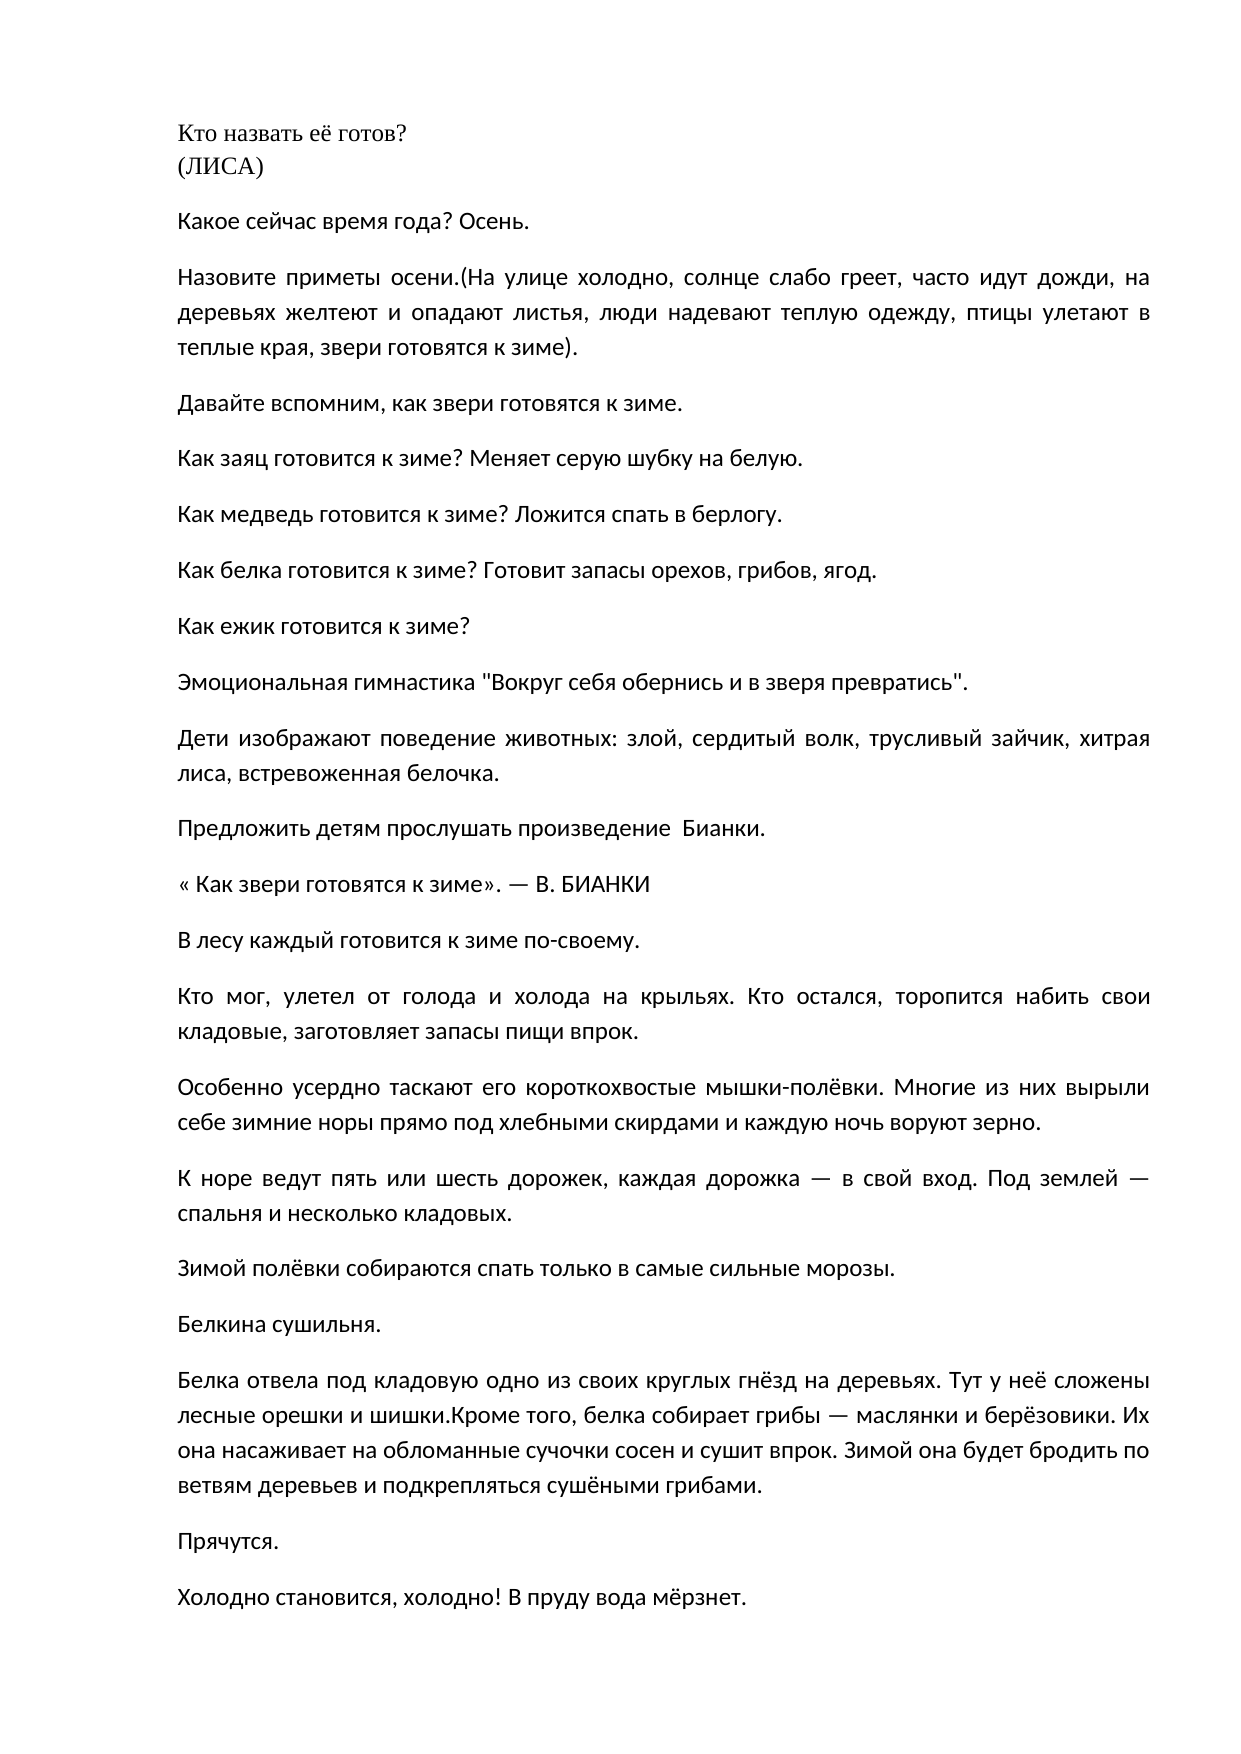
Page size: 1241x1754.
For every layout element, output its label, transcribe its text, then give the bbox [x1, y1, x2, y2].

text К норе ведут пять или шесть дорожек, каждая дорожка — в свой вход. Под землей — спальня и несколько кладовых. [177, 1162, 1152, 1227]
text В лесу каждый готовится к зиме по-своему. [177, 924, 1152, 955]
text Особенно усердно таскают его короткохвостые мышки-полёвки. Многие из них вырыли себе зимние норы прямо под хлебными скирдами и каждую ночь воруют зерно. [177, 1071, 1152, 1136]
text Кто мог, улетел от голода и холода на крыльях. Кто остался, торопится набить свои кладовые, заготовляет запасы пищи впрок. [177, 980, 1152, 1046]
text Прячутся. [177, 1525, 1152, 1556]
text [177, 118, 1152, 180]
text Холодно становится, холодно! В пруду вода мёрзнет. [177, 1581, 1152, 1611]
text Белка отвела под кладовую одно из своих круглых гнёзд на деревьях. Тут у неё сложены лесные орешки и шишки.Кроме того, белка собирает грибы — маслянки и берёзовики. Их она насаживает на обломанные сучочки сосен и сушит впрок. Зимой она будет бродить по ветвям деревьев и подкрепляться сушёными грибами. [177, 1364, 1152, 1500]
text Как ежик готовится к зиме? [177, 610, 1152, 641]
text Эмоциональная гимнастика "Вокруг себя обернись и в зверя превратись". [177, 666, 1152, 696]
text Назовите приметы осени.(На улице холодно, солнце слабо греет, часто идут дожди, на деревьях желтеют и опадают листья, люди надевают теплую одежду, птицы улетают в теплые края, звери готовятся к зиме). [177, 261, 1152, 361]
text Предложить детям прослушать произведение Бианки. [177, 812, 1152, 843]
text Давайте вспомним, как звери готовятся к зиме. [177, 387, 1152, 417]
text Как белка готовится к зиме? Готовит запасы орехов, грибов, ягод. [177, 554, 1152, 585]
text Зимой полёвки собираются спать только в самые сильные морозы. [177, 1252, 1152, 1283]
text Как медведь готовится к зиме? Ложится спать в берлогу. [177, 498, 1152, 529]
text « Как звери готовятся к зиме». — В. БИАНКИ [177, 868, 1152, 899]
text Как заяц готовится к зиме? Меняет серую шубку на белую. [177, 442, 1152, 473]
text Белкина сушильня. [177, 1308, 1152, 1339]
text Дети изображают поведение животных: злой, сердитый волк, трусливый зайчик, хитрая лиса, встревоженная белочка. [177, 722, 1152, 787]
text Какое сейчас время года? Осень. [177, 205, 1152, 236]
